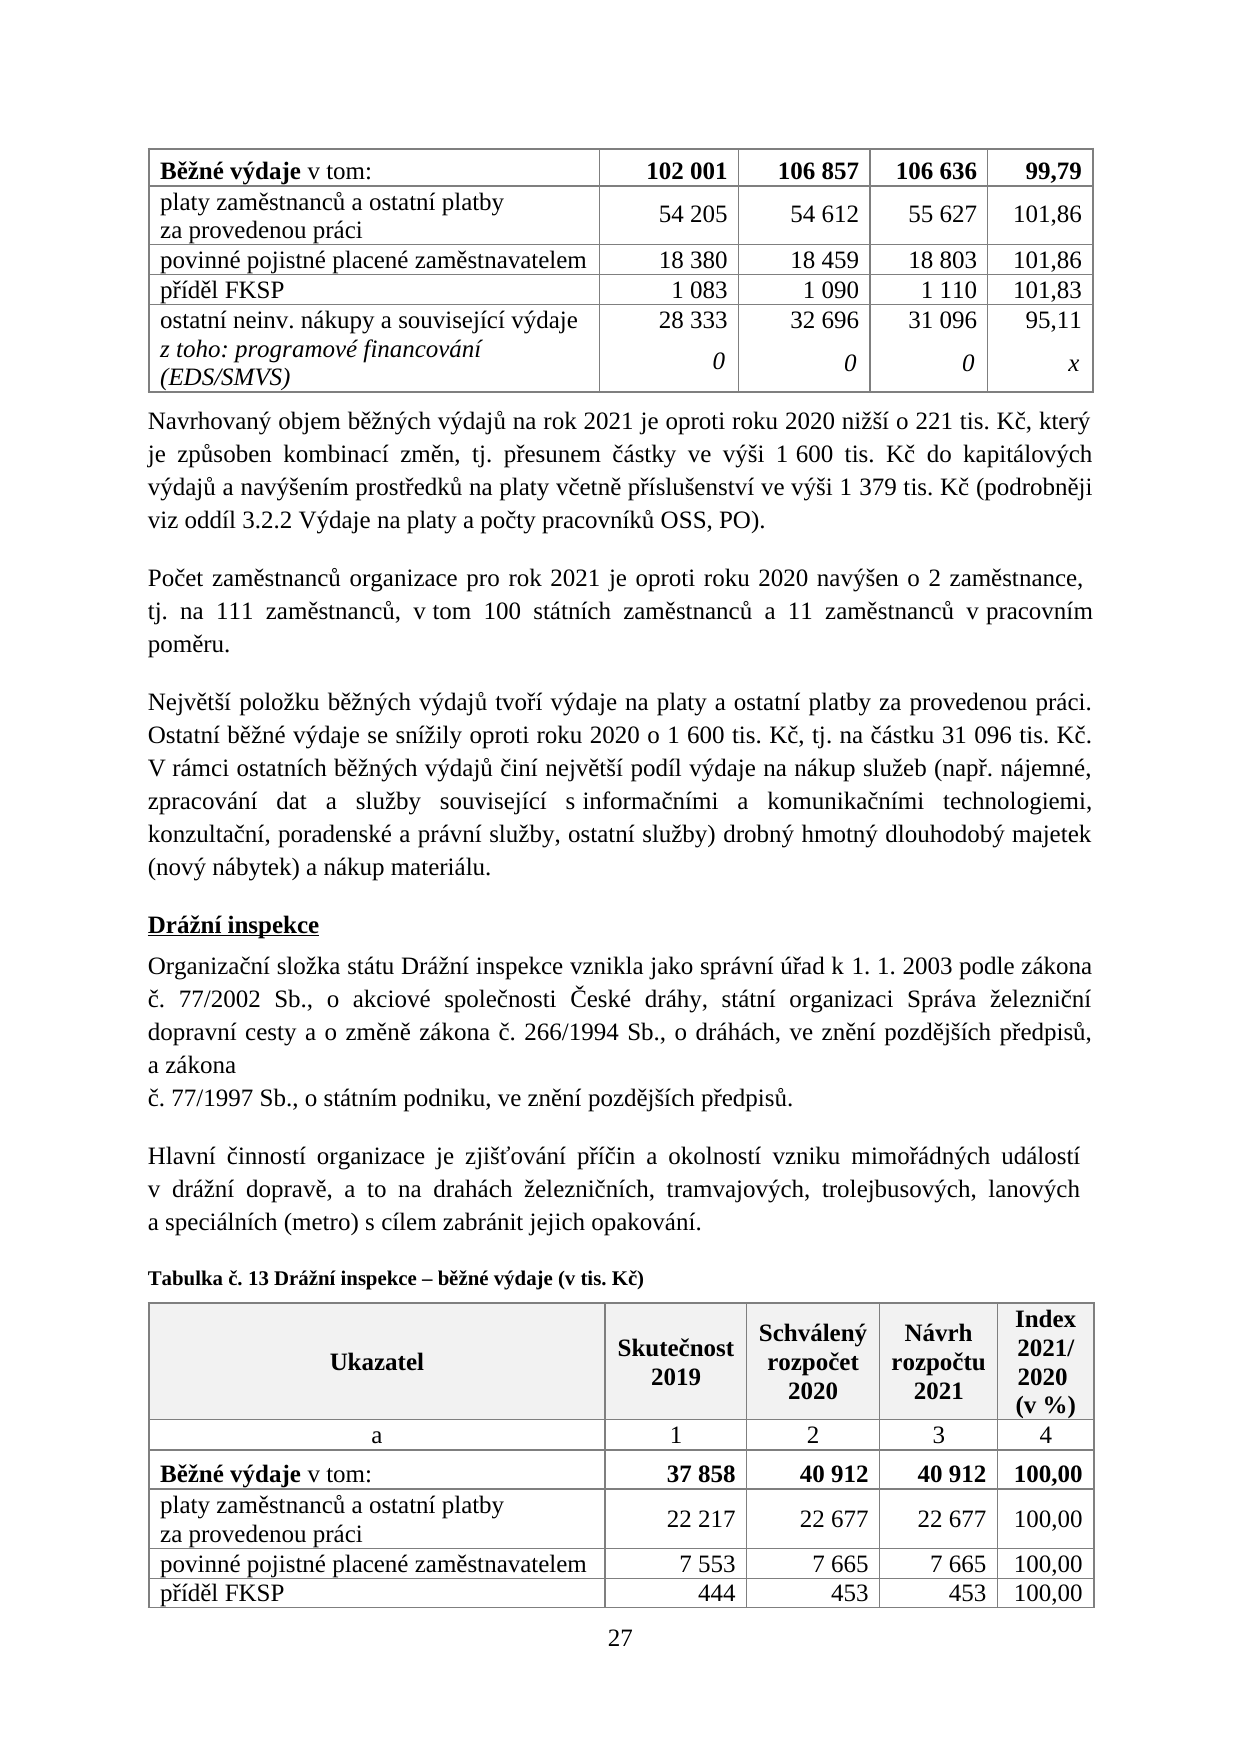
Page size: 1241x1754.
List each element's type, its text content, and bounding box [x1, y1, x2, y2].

table_cell 106 636 [871, 150, 987, 185]
table_cell 100,00 [998, 1549, 1093, 1577]
table_cell 22 217 [606, 1490, 746, 1548]
table_cell 100,00 [998, 1490, 1093, 1548]
table_cell 7 553 [606, 1549, 746, 1577]
table_cell 0 [600, 334, 738, 391]
table_cell a [150, 1420, 604, 1449]
table_cell x [988, 334, 1092, 391]
table_cell 95,11 [988, 305, 1092, 334]
table_cell Běžné výdaje v tom: [150, 1451, 604, 1488]
text Organizační složka státu Drážní inspekce vznikla jako správní úřad k 1. 1. 2003 podle zákona č. 77/2002 Sb., o akciové společnosti České dráhy, státní organizaci Správa železniční dopravní cesty a o změně zákona č. 266/1994 Sb., o dráhách, ve znění pozdějších předpisů, a zákona č. 77/1997 Sb., o státním podniku, ve znění pozdějších předpisů. [148, 951, 1093, 1112]
table_cell povinné pojistné placené zaměstnavatelem [150, 245, 599, 274]
text Počet zaměstnanců organizace pro rok 2021 je oproti roku 2020 navýšen o 2 zaměstnance, tj. na 111 zaměstnanců, v tom 100 státních zaměstnanců a 11 zaměstnanců v pracovním poměru. [148, 563, 1093, 658]
table_cell 0 [871, 334, 987, 391]
table_cell 453 [880, 1579, 997, 1607]
text Drážní inspekce [148, 910, 1093, 939]
table_cell příděl FKSP [150, 275, 599, 304]
table_cell 22 677 [747, 1490, 879, 1548]
table_cell 102 001 [600, 150, 738, 185]
table_cell 1 083 [600, 275, 738, 304]
table_cell 37 858 [606, 1451, 746, 1488]
table_cell 444 [606, 1579, 746, 1607]
table_cell 18 459 [739, 245, 869, 274]
text Hlavní činností organizace je zjišťování příčin a okolností vzniku mimořádných událostí v drážní dopravě, a to na drahách železničních, tramvajových, trolejbusových, lanových a speciálních (metro) s cílem zabránit jejich opakování. [148, 1141, 1093, 1236]
table_cell 100,00 [998, 1451, 1093, 1488]
table_cell 55 627 [871, 187, 987, 244]
table_cell platy zaměstnanců a ostatní platby za provedenou práci [150, 1490, 604, 1548]
table_cell 22 677 [880, 1490, 997, 1548]
text Navrhovaný objem běžných výdajů na rok 2021 je oproti roku 2020 nižší o 221 tis. Kč, který je způsoben kombinací změn, tj. přesunem částky ve výši 1 600 tis. Kč do kapitálových výdajů a navýšením prostředků na platy včetně příslušenství ve výši 1 379 tis. Kč (podrobněji viz oddíl 3.2.2 Výdaje na platy a počty pracovníků OSS, PO). [148, 406, 1093, 533]
table_cell 99,79 [988, 150, 1092, 185]
table_cell 7 665 [880, 1549, 997, 1577]
table_cell 1 110 [871, 275, 987, 304]
table_cell 18 803 [871, 245, 987, 274]
table_cell 4 [998, 1420, 1093, 1449]
table_cell 40 912 [880, 1451, 997, 1488]
table_cell 32 696 [739, 305, 869, 334]
table_cell 40 912 [747, 1451, 879, 1488]
table_header Skutečnost 2019 [606, 1304, 746, 1419]
table_header Schválený rozpočet 2020 [747, 1304, 879, 1419]
table_cell 31 096 [871, 305, 987, 334]
table_header Návrh rozpočtu 2021 [880, 1304, 997, 1419]
table_header Ukazatel [150, 1304, 604, 1419]
table_cell 453 [747, 1579, 879, 1607]
table_cell příděl FKSP [150, 1579, 604, 1607]
table_cell platy zaměstnanců a ostatní platby za provedenou práci [150, 187, 599, 244]
table_cell 7 665 [747, 1549, 879, 1577]
table_cell 1 [606, 1420, 746, 1449]
table_cell 0 [739, 334, 869, 391]
table_cell ostatní neinv. nákupy a související výdaje [150, 305, 599, 334]
table_cell 1 090 [739, 275, 869, 304]
text Tabulka č. 13 Drážní inspekce – běžné výdaje (v tis. Kč) [148, 1265, 1093, 1289]
table_cell 28 333 [600, 305, 738, 334]
table_cell 101,86 [988, 245, 1092, 274]
table_cell z toho: programové financování (EDS/SMVS) [150, 334, 599, 391]
text Největší položku běžných výdajů tvoří výdaje na platy a ostatní platby za provedenou práci. Ostatní běžné výdaje se snížily oproti roku 2020 o 1 600 tis. Kč, tj. na částku 31 096 tis. Kč. V rámci ostatních běžných výdajů činí největší podíl výdaje na nákup služeb (např. nájemné, zpracování dat a služby související s informačními a komunikačními technologiemi, konzultační, poradenské a právní služby, ostatní služby) drobný hmotný dlouhodobý majetek (nový nábytek) a nákup materiálu. [148, 687, 1093, 881]
table_cell 101,86 [988, 187, 1092, 244]
table_cell 2 [747, 1420, 879, 1449]
table_cell 106 857 [739, 150, 869, 185]
table_cell 54 612 [739, 187, 869, 244]
table_cell 100,00 [998, 1579, 1093, 1607]
table_cell 54 205 [600, 187, 738, 244]
table_cell 18 380 [600, 245, 738, 274]
table_cell 101,83 [988, 275, 1092, 304]
table_cell povinné pojistné placené zaměstnavatelem [150, 1549, 604, 1577]
table_cell 3 [880, 1420, 997, 1449]
table_cell Běžné výdaje v tom: [150, 150, 599, 185]
table_header Index 2021/ 2020 (v %) [998, 1304, 1093, 1419]
